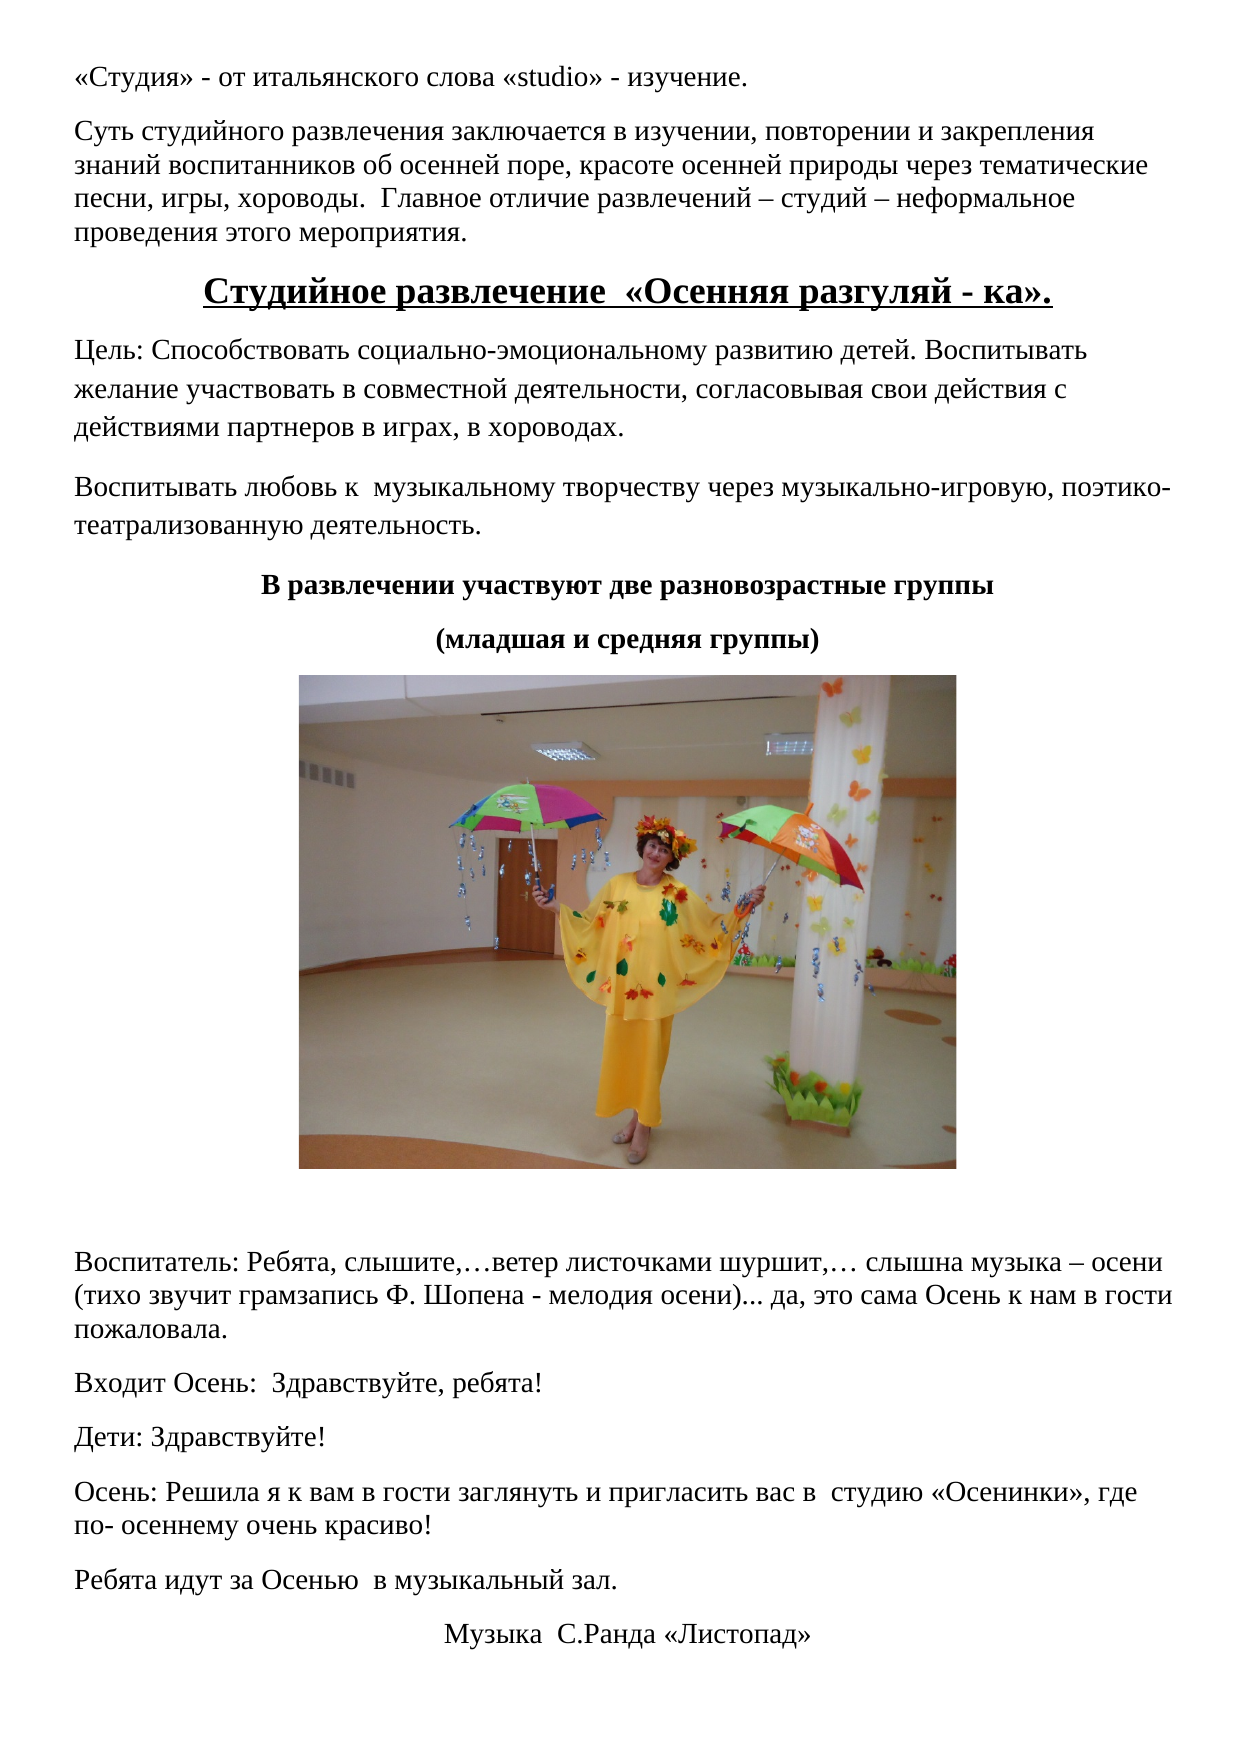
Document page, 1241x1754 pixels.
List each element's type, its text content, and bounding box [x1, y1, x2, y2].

text Воспитывать любовь к музыкальному творчеству через музыкально-игровую, поэтико-театрализованную деятельность. [74, 469, 1181, 541]
text «Студия» - от итальянского слова «studio» - изучение. [74, 59, 1181, 93]
text Входит Осень: Здравствуйте, ребята! [74, 1365, 1181, 1399]
text Дети: Здравствуйте! [74, 1419, 1181, 1453]
text Студийное развлечение «Осенняя разгуляй - ка». [74, 268, 1181, 312]
text В развлечении участвуют две разновозрастные группы [74, 567, 1181, 600]
text (младшая и средняя группы) [74, 621, 1181, 655]
text Суть студийного развлечения заключается в изучении, повторении и закрепления знаний воспитанников об осенней поре, красоте осенней природы через тематические песни, игры, хороводы. Главное отличие развлечений – студий – неформальное проведения этого мероприятия. [74, 113, 1181, 248]
picture [298, 675, 957, 1169]
text Воспитатель: Ребята, слышите,…ветер листочками шуршит,… слышна музыка – осени (тихо звучит грамзапись Ф. Шопена - мелодия осени)... да, это сама Осень к нам в гости пожаловала. [74, 1244, 1181, 1344]
text Цель: Способствовать социально-эмоциональному развитию детей. Воспитывать желание участвовать в совместной деятельности, согласовывая свои действия с действиями партнеров в играх, в хороводах. [74, 332, 1181, 443]
text Музыка С.Ранда «Листопад» [74, 1616, 1181, 1650]
text Осень: Решила я к вам в гости заглянуть и пригласить вас в студию «Осенинки», где по- осеннему очень красиво! [74, 1474, 1181, 1541]
text Ребята идут за Осенью в музыкальный зал. [74, 1562, 1181, 1595]
